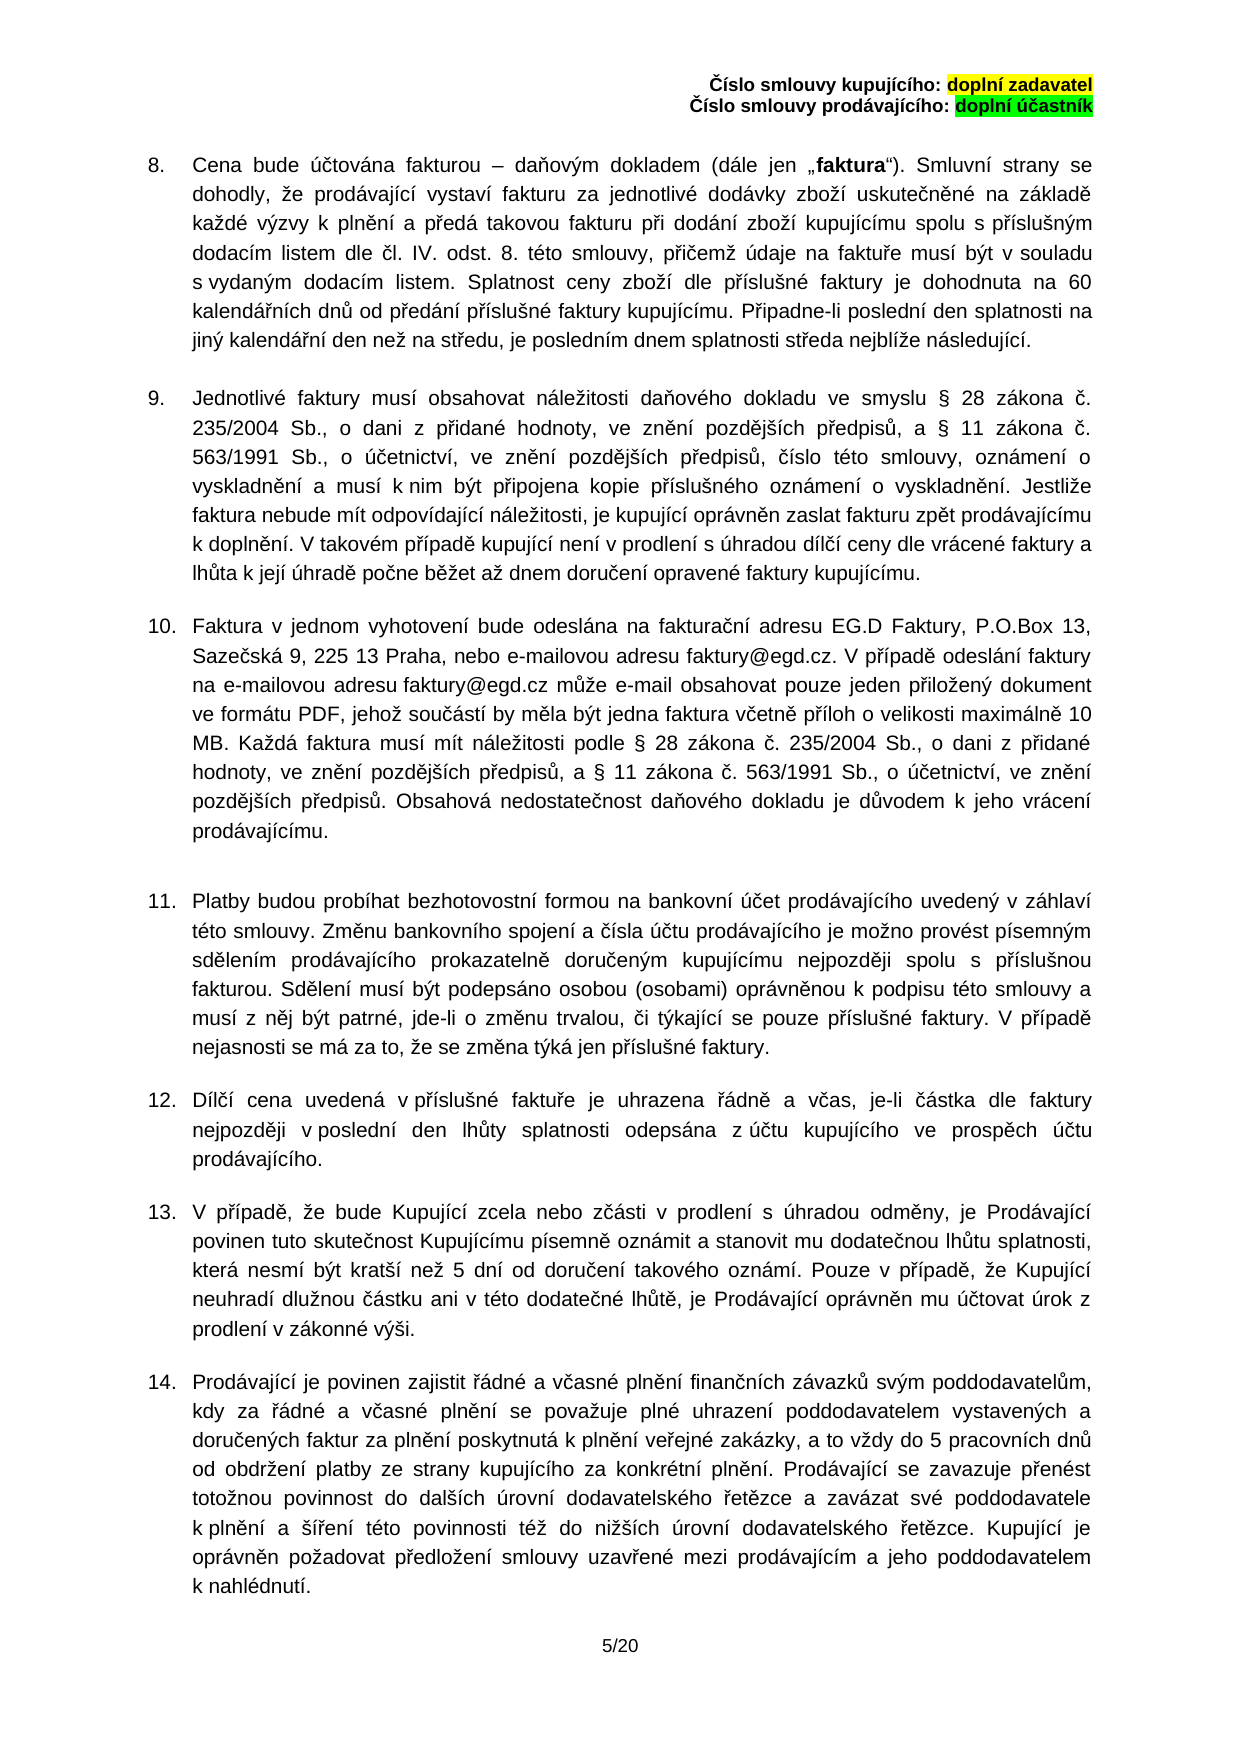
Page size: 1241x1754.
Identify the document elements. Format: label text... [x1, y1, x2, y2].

list Prodávající je povinen zajistit řádné a včasné plnění finančních závazků svým poddodavatelům, kdy za řádné a včasné plnění se považuje plné uhrazení poddodavatelem vystavených a doručených faktur za plnění poskytnutá k plnění veřejné zakázky, a to vždy do 5 pracovních dnů od obdržení platby ze strany kupujícího za konkrétní plnění. Prodávající se zavazuje přenést totožnou povinnost do dalších úrovní dodavatelského řetězce a zavázat své poddodavatele k plnění a šíření této povinnosti též do nižších úrovní dodavatelského řetězce. Kupující je oprávněn požadovat předložení smlouvy uzavřené mezi prodávajícím a jeho poddodavatelem k nahlédnutí. [148, 1364, 1093, 1598]
list Cena bude účtována fakturou – daňovým dokladem (dále jen „faktura“). Smluvní strany se dohodly, že prodávající vystaví fakturu za jednotlivé dodávky zboží uskutečněné na základě každé výzvy k plnění a předá takovou fakturu při dodání zboží kupujícímu spolu s příslušným dodacím listem dle čl. IV. odst. 8. této smlouvy, přičemž údaje na faktuře musí být v souladu s vydaným dodacím listem. Splatnost ceny zboží dle příslušné faktury je dohodnuta na 60 kalendářních dnů od předání příslušné faktury kupujícímu. Připadne-li poslední den splatnosti na jiný kalendářní den než na středu, je posledním dnem splatnosti středa nejblíže následující. [148, 148, 1093, 352]
list Platby budou probíhat bezhotovostní formou na bankovní účet prodávajícího uvedený v záhlaví této smlouvy. Změnu bankovního spojení a čísla účtu prodávajícího je možno provést písemným sdělením prodávajícího prokazatelně doručeným kupujícímu nejpozději spolu s příslušnou fakturou. Sdělení musí být podepsáno osobou (osobami) oprávněnou k podpisu této smlouvy a musí z něj být patrné, jde-li o změnu trvalou, či týkající se pouze příslušné faktury. V případě nejasnosti se má za to, že se změna týká jen příslušné faktury. [148, 884, 1093, 1059]
list Faktura v jednom vyhotovení bude odeslána na fakturační adresu EG.D Faktury, P.O.Box 13, Sazečská 9, 225 13 Praha, nebo e-mailovou adresu faktury@egd.cz. V případě odeslání faktury na e-mailovou adresu faktury@egd.cz může e-mail obsahovat pouze jeden přiložený dokument ve formátu PDF, jehož součástí by měla být jedna faktura včetně příloh o velikosti maximálně 10 MB. Každá faktura musí mít náležitosti podle § 28 zákona č. 235/2004 Sb., o dani z přidané hodnoty, ve znění pozdějších předpisů, a § 11 zákona č. 563/1991 Sb., o účetnictví, ve znění pozdějších předpisů. Obsahová nedostatečnost daňového dokladu je důvodem k jeho vrácení prodávajícímu. [148, 609, 1093, 842]
list Dílčí cena uvedená v příslušné faktuře je uhrazena řádně a včas, je-li částka dle faktury nejpozději v poslední den lhůty splatnosti odepsána z účtu kupujícího ve prospěch účtu prodávajícího. [148, 1083, 1093, 1171]
list V případě, že bude Kupující zcela nebo zčásti v prodlení s úhradou odměny, je Prodávající povinen tuto skutečnost Kupujícímu písemně oznámit a stanovit mu dodatečnou lhůtu splatnosti, která nesmí být kratší než 5 dní od doručení takového oznámí. Pouze v případě, že Kupující neuhradí dlužnou částku ani v této dodatečné lhůtě, je Prodávající oprávněn mu účtovat úrok z prodlení v zákonné výši. [148, 1194, 1093, 1340]
list Jednotlivé faktury musí obsahovat náležitosti daňového dokladu ve smyslu § 28 zákona č. 235/2004 Sb., o dani z přidané hodnoty, ve znění pozdějších předpisů, a § 11 zákona č. 563/1991 Sb., o účetnictví, ve znění pozdějších předpisů, číslo této smlouvy, oznámení o vyskladnění a musí k nim být připojena kopie příslušného oznámení o vyskladnění. Jestliže faktura nebude mít odpovídající náležitosti, je kupující oprávněn zaslat fakturu zpět prodávajícímu k doplnění. V takovém případě kupující není v prodlení s úhradou dílčí ceny dle vrácené faktury a lhůta k její úhradě počne běžet až dnem doručení opravené faktury kupujícímu. [148, 381, 1093, 585]
